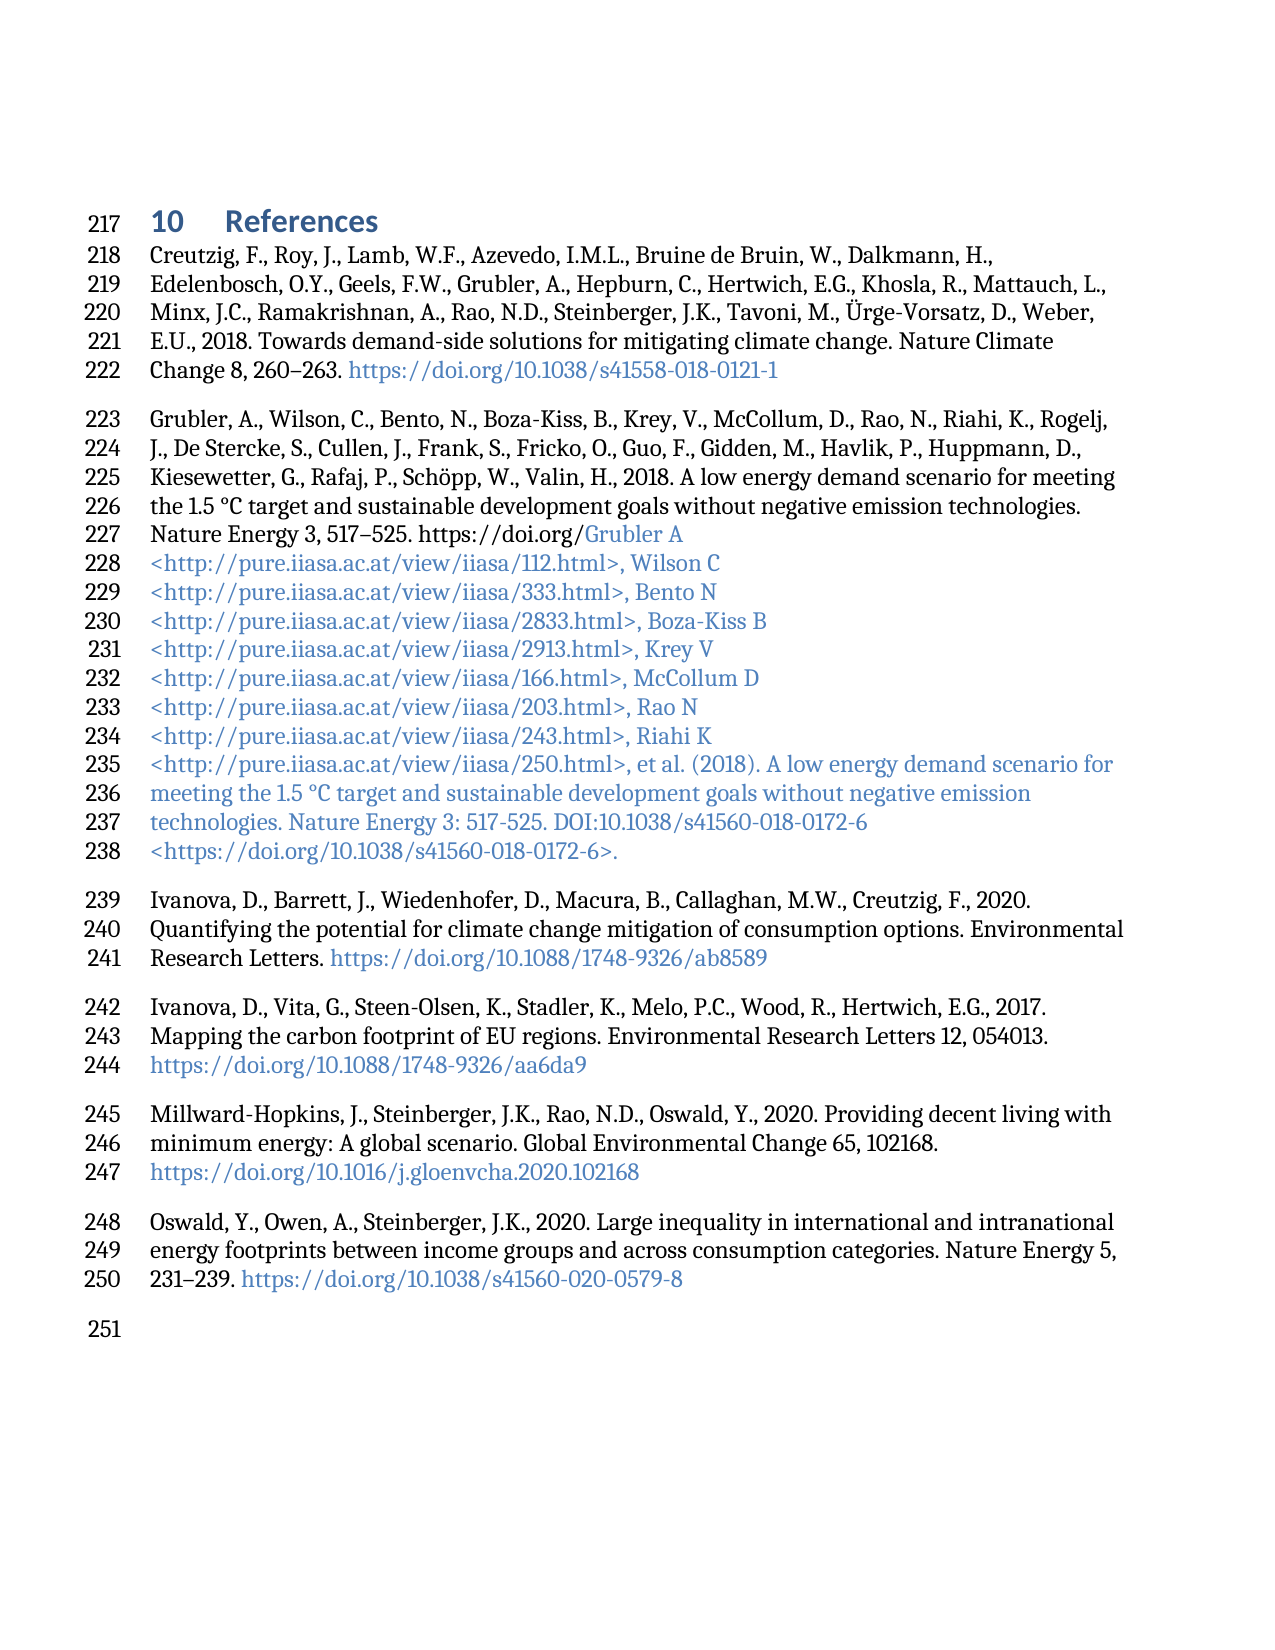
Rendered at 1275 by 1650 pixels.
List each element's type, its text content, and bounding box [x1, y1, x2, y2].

text Ivanova, D., Barrett, J., Wiedenhofer, D., Macura, B., Callaghan, M.W., Creutzig, F., 2020. Quantifying the potential for climate change mitigation of consumption options. Environmental Research Letters. https://doi.org/10.1088/1748-9326/ab8589 [150, 886, 1125, 972]
text Grubler, A., Wilson, C., Bento, N., Boza-Kiss, B., Krey, V., McCollum, D., Rao, N., Riahi, K., Rogelj, J., De Stercke, S., Cullen, J., Frank, S., Fricko, O., Guo, F., Gidden, M., Havlik, P., Huppmann, D., Kiesewetter, G., Rafaj, P., Schöpp, W., Valin, H., 2018. A low energy demand scenario for meeting the 1.5 °C target and sustainable development goals without negative emission technologies. Nature Energy 3, 517–525. https://doi.org/Grubler A <http://pure.iiasa.ac.at/view/iiasa/112.html>, Wilson C <http://pure.iiasa.ac.at/view/iiasa/333.html>, Bento N <http://pure.iiasa.ac.at/view/iiasa/2833.html>, Boza-Kiss B <http://pure.iiasa.ac.at/view/iiasa/2913.html>, Krey V <http://pure.iiasa.ac.at/view/iiasa/166.html>, McCollum D <http://pure.iiasa.ac.at/view/iiasa/203.html>, Rao N <http://pure.iiasa.ac.at/view/iiasa/243.html>, Riahi K <http://pure.iiasa.ac.at/view/iiasa/250.html>, et al. (2018). A low energy demand scenario for meeting the 1.5 °C target and sustainable development goals without negative emission technologies. Nature Energy 3: 517-525. DOI:10.1038/s41560-018-0172-6 <https://doi.org/10.1038/s41560-018-0172-6>. [150, 405, 1125, 865]
text Oswald, Y., Owen, A., Steinberger, J.K., 2020. Large inequality in international and intranational energy footprints between income groups and across consumption categories. Nature Energy 5, 231–239. https://doi.org/10.1038/s41560-020-0579-8 [150, 1207, 1125, 1294]
text Millward-Hopkins, J., Steinberger, J.K., Rao, N.D., Oswald, Y., 2020. Providing decent living with minimum energy: A global scenario. Global Environmental Change 65, 102168. https://doi.org/10.1016/j.gloenvcha.2020.102168 [150, 1100, 1125, 1187]
text Ivanova, D., Vita, G., Steen-Olsen, K., Stadler, K., Melo, P.C., Wood, R., Hertwich, E.G., 2017. Mapping the carbon footprint of EU regions. Environmental Research Letters 12, 054013. https://doi.org/10.1088/1748-9326/aa6da9 [150, 993, 1125, 1079]
text Creutzig, F., Roy, J., Lamb, W.F., Azevedo, I.M.L., Bruine de Bruin, W., Dalkmann, H., Edelenbosch, O.Y., Geels, F.W., Grubler, A., Hepburn, C., Hertwich, E.G., Khosla, R., Mattauch, L., Minx, J.C., Ramakrishnan, A., Rao, N.D., Steinberger, J.K., Tavoni, M., Ürge-Vorsatz, D., Weber, E.U., 2018. Towards demand-side solutions for mitigating climate change. Nature Climate Change 8, 260–263. https://doi.org/10.1038/s41558-018-0121-1 [150, 241, 1125, 384]
subtitle 10 References [150, 200, 1125, 241]
